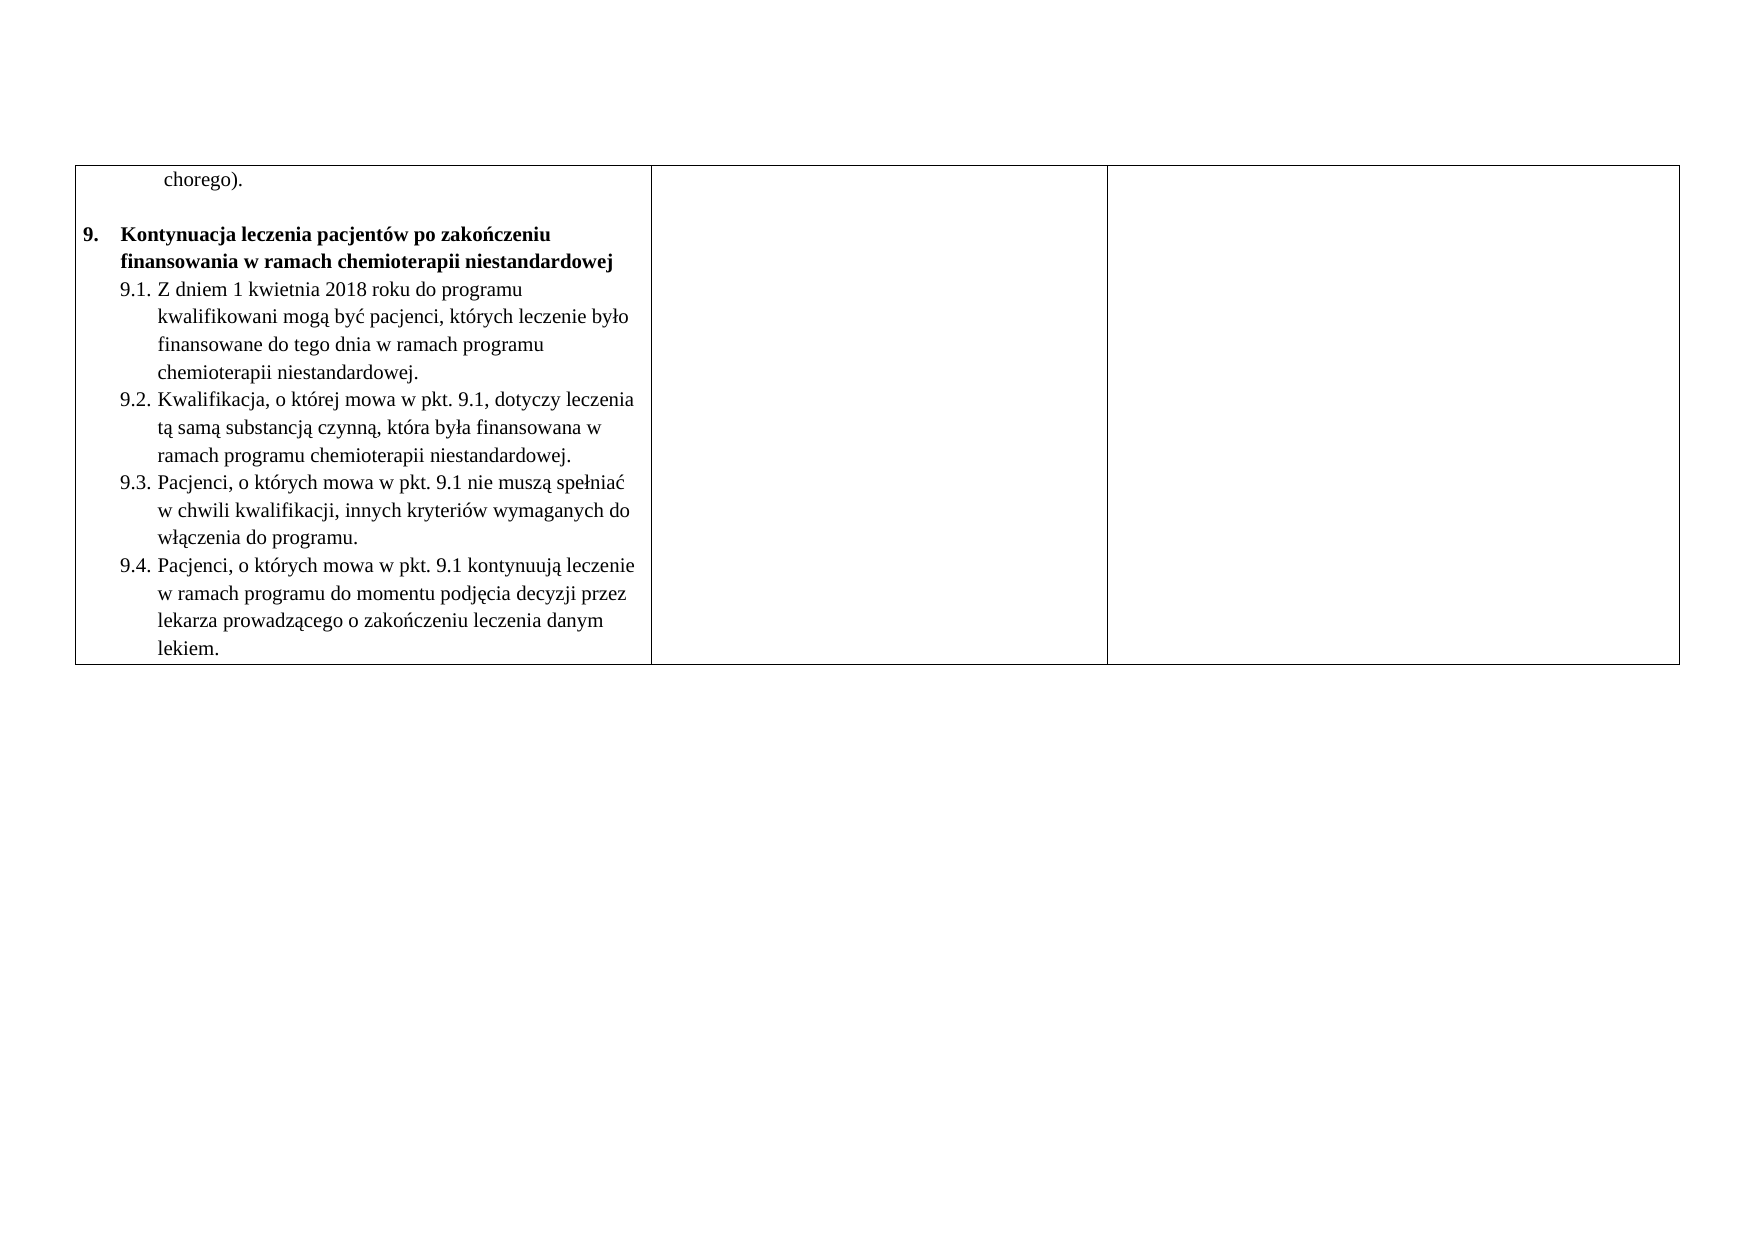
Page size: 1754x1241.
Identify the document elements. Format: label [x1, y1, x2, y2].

table_cell [1108, 166, 1679, 664]
table_cell [652, 166, 1107, 664]
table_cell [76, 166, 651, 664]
